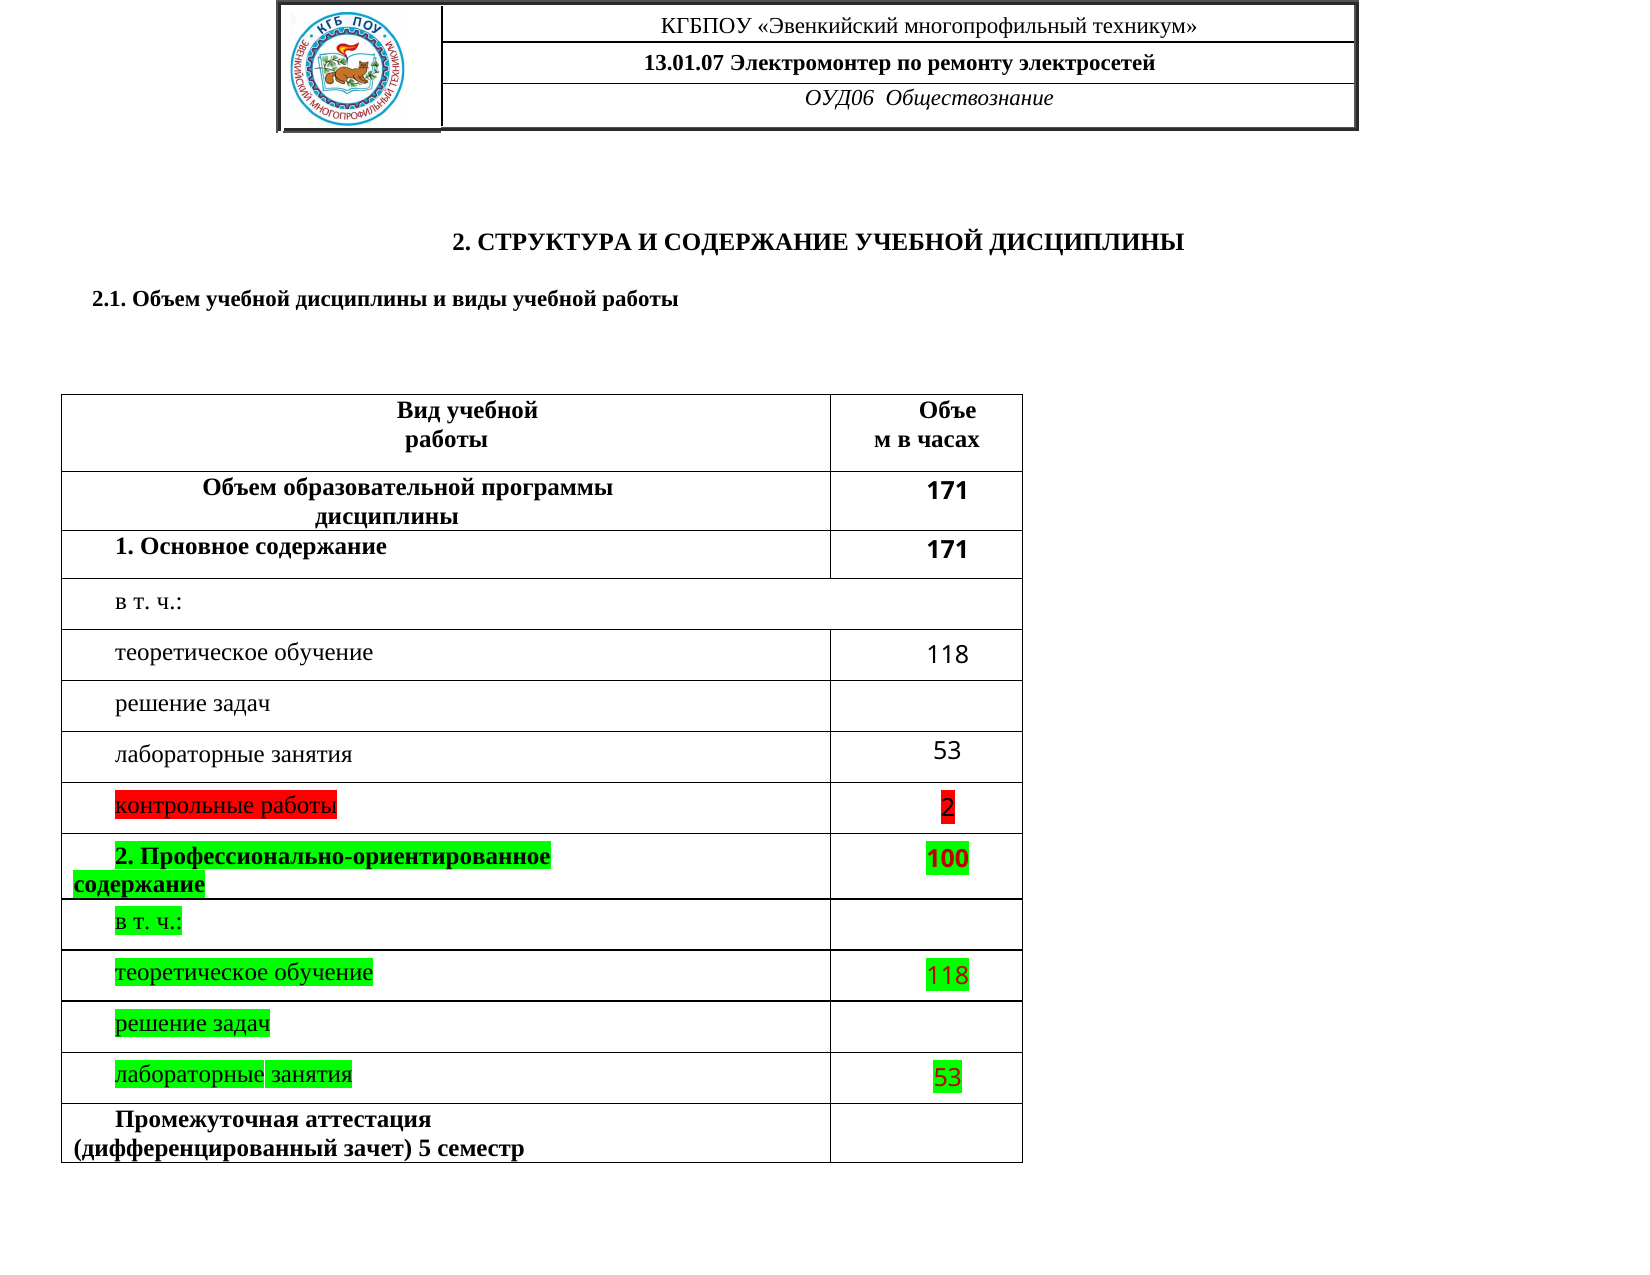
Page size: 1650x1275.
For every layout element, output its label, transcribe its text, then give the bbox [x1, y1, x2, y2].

picture [290, 12, 337, 60]
table_cell теоретическое обучение [62, 630, 830, 680]
table_cell решение задач [62, 1002, 830, 1051]
table_cell Объем образовательной программы дисциплины [62, 472, 830, 530]
table_cell 2. Профессионально-ориентированное содержание [62, 834, 830, 898]
table_cell [831, 1002, 1022, 1051]
table_cell [831, 900, 1022, 949]
table_cell в т. ч.: [62, 900, 830, 949]
table_cell в т. ч.: [62, 579, 1022, 628]
table_cell 171 [831, 531, 1022, 578]
table_cell 53 [831, 1053, 1022, 1102]
table_cell [831, 1104, 1022, 1162]
table_cell 100 [831, 834, 1022, 898]
table_cell теоретическое обучение [62, 951, 830, 1000]
table_cell 2 [831, 783, 1022, 833]
text 2. СТРУКТУРА И СОДЕРЖАНИЕ УЧЕБНОЙ ДИСЦИПЛИНЫ [62, 227, 1574, 256]
table_cell 118 [831, 630, 1022, 680]
table_cell 53 [831, 732, 1022, 782]
table_header Вид учебной работы [62, 395, 830, 471]
table_cell контрольные работы [62, 783, 830, 833]
table_cell Промежуточная аттестация (дифференцированный зачет) 5 семестр [62, 1104, 830, 1162]
table_cell [831, 681, 1022, 731]
table_cell лабораторные занятия [62, 1053, 830, 1102]
picture [290, 12, 405, 127]
table_cell лабораторные занятия [62, 732, 830, 782]
table_cell 1. Основное содержание [62, 531, 830, 578]
text 2.1. Объем учебной дисциплины и виды учебной работы [62, 285, 1574, 311]
table_header Объем в часах [831, 395, 1022, 471]
table_cell 118 [831, 951, 1022, 1000]
table_cell 171 [831, 472, 1022, 530]
table_cell решение задач [62, 681, 830, 731]
